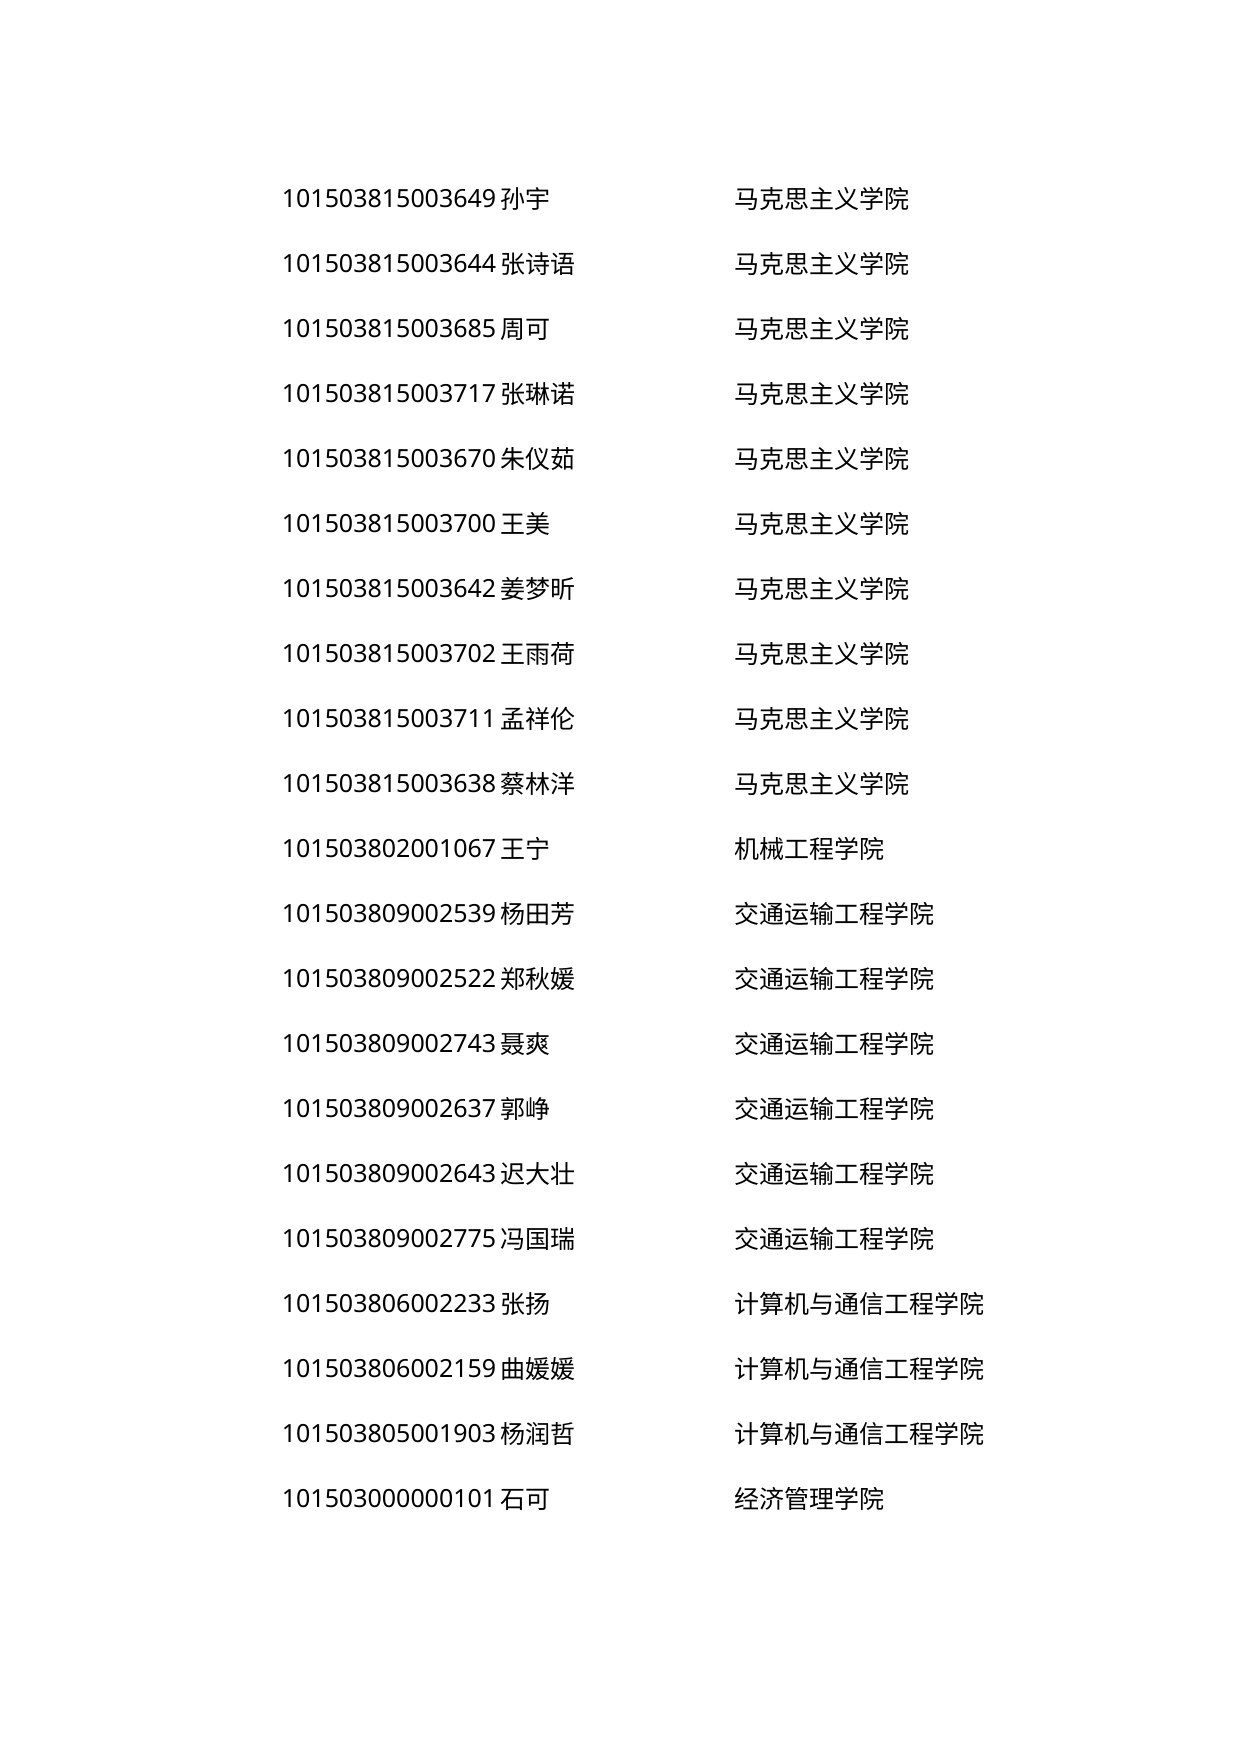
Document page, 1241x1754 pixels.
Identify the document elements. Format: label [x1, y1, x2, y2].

table_header [224, 162, 1016, 1533]
